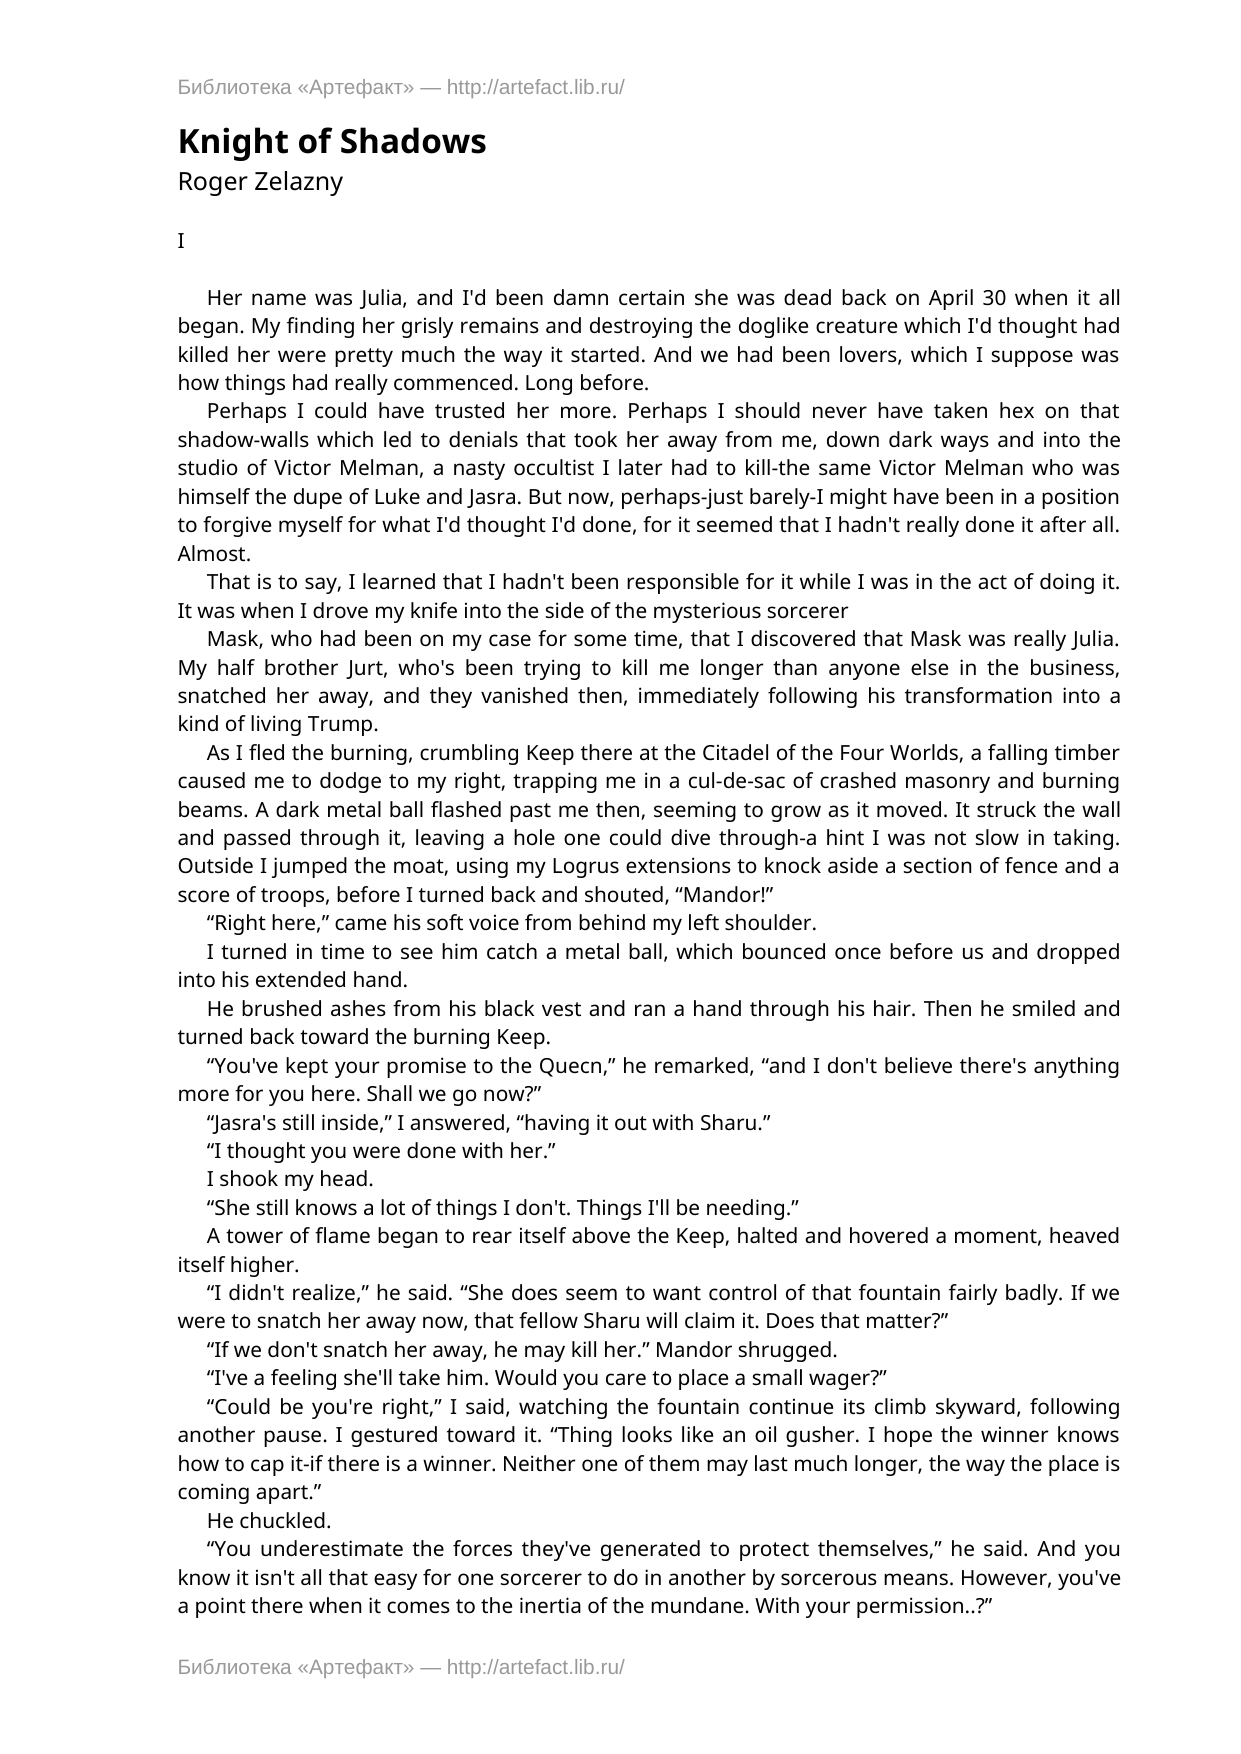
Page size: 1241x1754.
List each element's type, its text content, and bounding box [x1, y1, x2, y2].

text “She still knows a lot of things I don't. Things I'll be needing.” [177, 1193, 1122, 1221]
text Her name was Julia, and I'd been damn certain she was dead back on April 30 when it all began. My finding her grisly remains and destroying the doglike creature which I'd thought had killed her were pretty much the way it started. And we had been lovers, which I suppose was how things had really commenced. Long before. [177, 283, 1122, 397]
text Mask, who had been on my case for some time, that I discovered that Mask was really Julia. My half brother Jurt, who's been trying to kill me longer than anyone else in the business, snatched her away, and they vanished then, immediately following his transformation into a kind of living Trump. [177, 624, 1122, 738]
text I [177, 226, 1122, 254]
subtitle Roger Zelazny [177, 163, 1122, 198]
text That is to say, I learned that I hadn't been responsible for it while I was in the act of doing it. It was when I drove my knife into the side of the mysterious sorcerer [177, 567, 1122, 624]
text “I've a feeling she'll take him. Would you care to place a small wager?” [177, 1363, 1122, 1392]
text “Right here,” came his soft voice from behind my left shoulder. [177, 908, 1122, 937]
text “If we don't snatch her away, he may kill her.” Mandor shrugged. [177, 1335, 1122, 1363]
text “You underestimate the forces they've generated to protect themselves,” he said. And you know it isn't all that easy for one sorcerer to do in another by sorcerous means. However, you've a point there when it comes to the inertia of the mundane. With your permission..?” [177, 1534, 1122, 1619]
text “I didn't realize,” he said. “She does seem to want control of that fountain fairly badly. If we were to snatch her away now, that fellow Sharu will claim it. Does that matter?” [177, 1278, 1122, 1335]
text As I fled the burning, crumbling Keep there at the Citadel of the Four Worlds, a falling timber caused me to dodge to my right, trapping me in a cul-de-sac of crashed masonry and burning beams. A dark metal ball flashed past me then, seeming to grow as it moved. It struck the wall and passed through it, leaving a hole one could dive through-a hint I was not slow in taking. Outside I jumped the moat, using my Logrus extensions to knock aside a section of fence and a score of troops, before I turned back and shouted, “Mandor!” [177, 738, 1122, 908]
subtitle Knight of Shadows [177, 118, 1122, 163]
text “I thought you were done with her.” [177, 1136, 1122, 1164]
text Perhaps I could have trusted her more. Perhaps I should never have taken hex on that shadow-walls which led to denials that took her away from me, down dark ways and into the studio of Victor Melman, a nasty occultist I later had to kill-the same Victor Melman who was himself the dupe of Luke and Jasra. But now, perhaps-just barely-I might have been in a position to forgive myself for what I'd thought I'd done, for it seemed that I hadn't really done it after all. Almost. [177, 397, 1122, 567]
text I shook my head. [177, 1164, 1122, 1193]
text I turned in time to see him catch a metal ball, which bounced once before us and dropped into his extended hand. [177, 937, 1122, 994]
text He brushed ashes from his black vest and ran a hand through his hair. Then he smiled and turned back toward the burning Keep. [177, 994, 1122, 1051]
text He chuckled. [177, 1506, 1122, 1534]
text A tower of flame began to rear itself above the Keep, halted and hovered a moment, heaved itself higher. [177, 1221, 1122, 1278]
text “You've kept your promise to the Quecn,” he remarked, “and I don't believe there's anything more for you here. Shall we go now?” [177, 1051, 1122, 1108]
text “Could be you're right,” I said, watching the fountain continue its climb skyward, following another pause. I gestured toward it. “Thing looks like an oil gusher. I hope the winner knows how to cap it-if there is a winner. Neither one of them may last much longer, the way the place is coming apart.” [177, 1392, 1122, 1506]
text “Jasra's still inside,” I answered, “having it out with Sharu.” [177, 1108, 1122, 1136]
